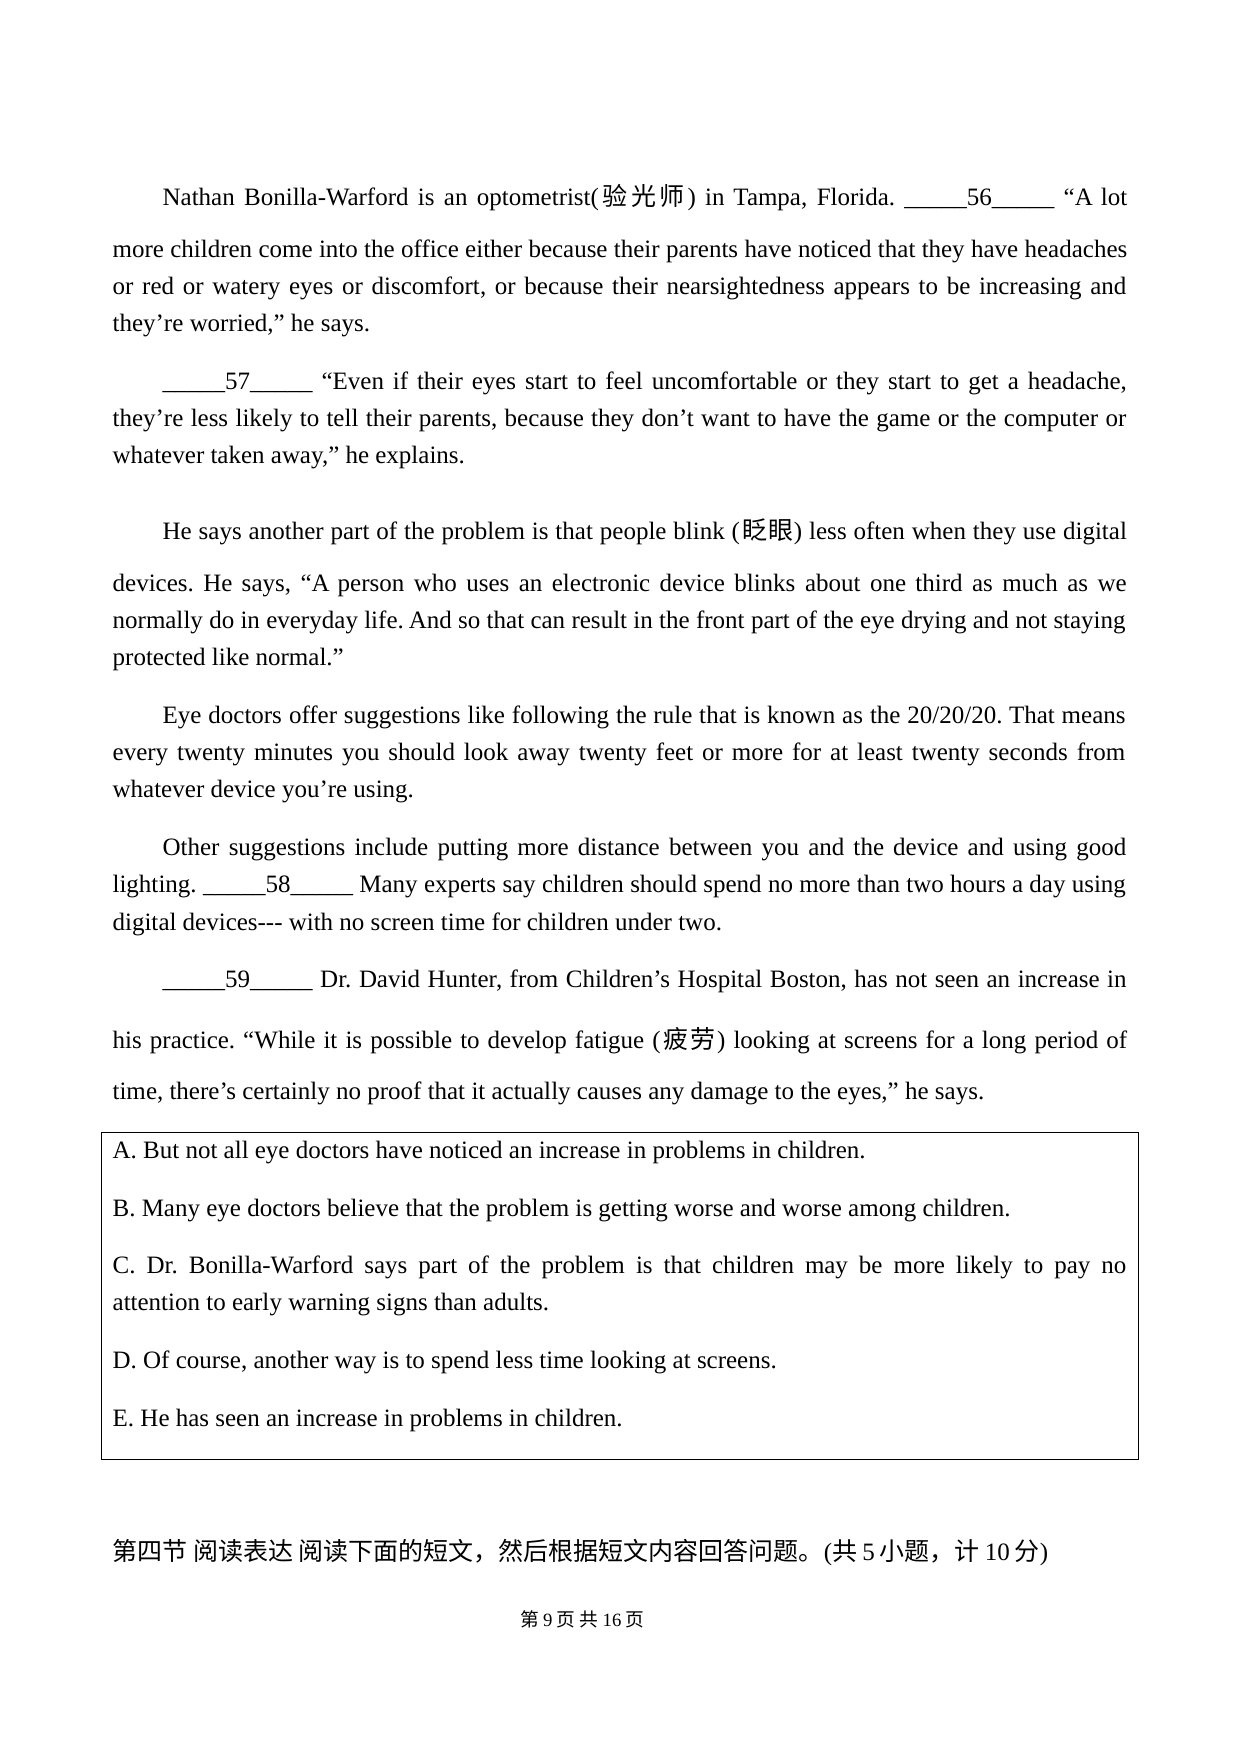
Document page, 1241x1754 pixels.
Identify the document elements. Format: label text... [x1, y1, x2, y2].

text Other suggestions include putting more distance between you and the device and using good lighting. _____58_____ Many experts say children should spend no more than two hours a day using digital devices--- with no screen time for children under two. [112, 830, 1128, 937]
table_header A. But not all eye doctors have noticed an increase in problems in children. B. Many eye doctors believe that the problem is getting worse and worse among children. C. Dr. Bonilla-Warford says part of the problem is that children may be more likely to pay no attention to early warning signs than adults. D. Of course, another way is to spend less time looking at screens. E. He has seen an increase in problems in children. [102, 1133, 1138, 1458]
text He says another part of the problem is that people blink (眨眼) less often when they use digital devices. He says, “A person who uses an electronic device blinks about one third as much as we normally do in everyday life. And so that can result in the front part of the eye drying and not staying protected like normal.” [112, 496, 1128, 673]
text Eye doctors offer suggestions like following the rule that is known as the 20/20/20. That means every twenty minutes you should look away twenty feet or more for at least twenty seconds from whatever device you’re using. [112, 698, 1128, 805]
text _____57_____ “Even if their eyes start to feel uncomfortable or they start to get a headache, they’re less likely to tell their parents, because they don’t want to have the game or the computer or whatever taken away,” he explains. [112, 364, 1128, 471]
text Nathan Bonilla-Warford is an optometrist(验光师) in Tampa, Florida. _____56_____ “A lot more children come into the office either because their parents have noticed that they have headaches or red or watery eyes or discomfort, or because their nearsightedness appears to be increasing and they’re worried,” he says. [112, 162, 1128, 339]
text _____59_____ Dr. David Hunter, from Children’s Hospital Boston, has not seen an increase in his practice. “While it is possible to develop fatigue (疲劳) looking at screens for a long period of time, there’s certainly no proof that it actually causes any damage to the eyes,” he says. [112, 962, 1128, 1107]
text 第四节 阅读表达 阅读下面的短文，然后根据短文内容回答问题。(共5小题，计10分) [112, 1517, 1128, 1582]
